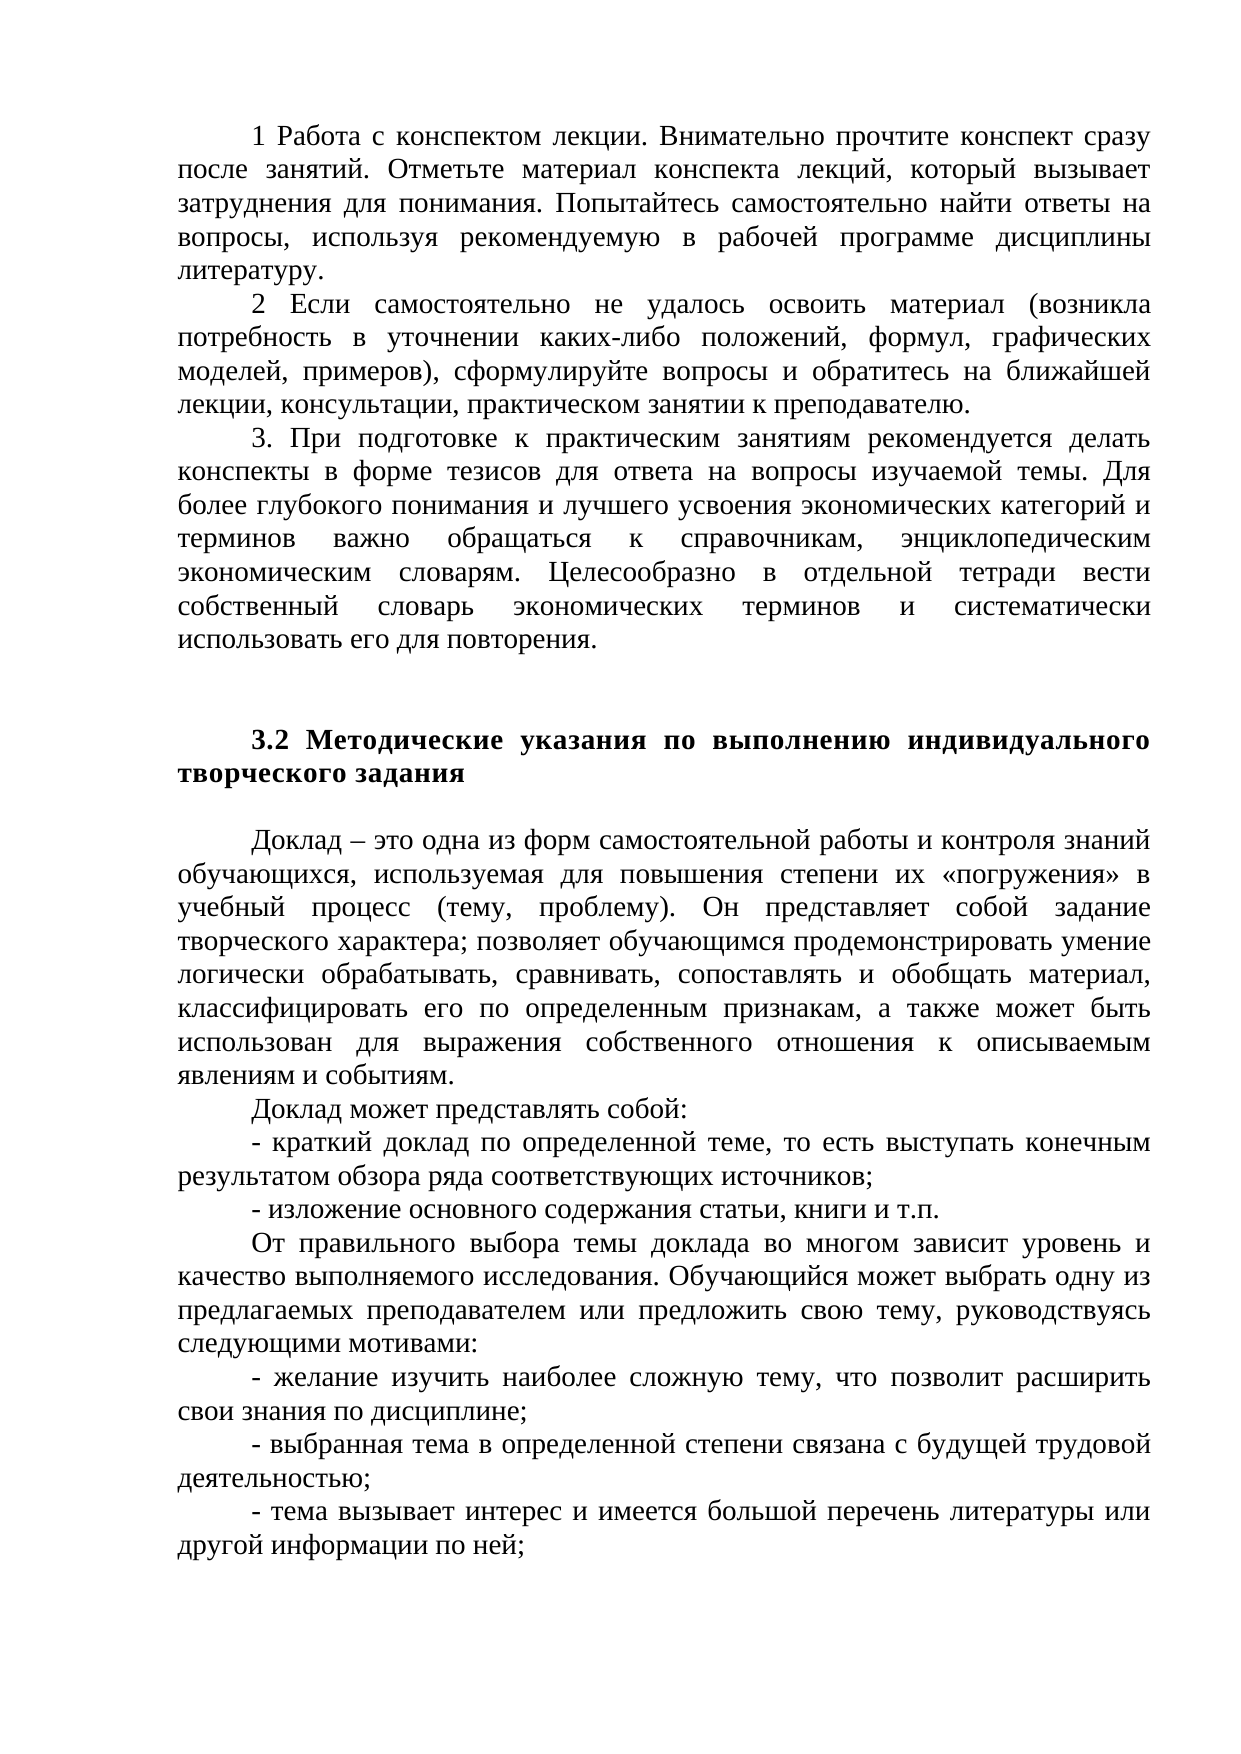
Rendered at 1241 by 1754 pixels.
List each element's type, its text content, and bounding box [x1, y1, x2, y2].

text - выбранная тема в определенной степени связана с будущей трудовой деятельностью; [177, 1426, 1152, 1493]
text - изложение основного содержания статьи, книги и т.п. [177, 1191, 1152, 1225]
text 1 Работа с конспектом лекции. Внимательно прочтите конспект сразу после занятий. Отметьте материал конспекта лекций, который вызывает затруднения для понимания. Попытайтесь самостоятельно найти ответы на вопросы, используя рекомендуемую в рабочей программе дисциплины литературу. [177, 118, 1152, 286]
text Доклад может представлять собой: [177, 1091, 1152, 1124]
text - краткий доклад по определенной теме, то есть выступать конечным результатом обзора ряда соответствующих источников; [177, 1124, 1152, 1191]
text Доклад – это одна из форм самостоятельной работы и контроля знаний обучающихся, используемая для повышения степени их «погружения» в учебный процесс (тему, проблему). Он представляет собой задание творческого характера; позволяет обучающимся продемонстрировать умение логически обрабатывать, сравнивать, сопоставлять и обобщать материал, классифицировать его по определенным признакам, а также может быть использован для выражения собственного отношения к описываемым явлениям и событиям. [177, 822, 1152, 1091]
text 2 Если самостоятельно не удалось освоить материал (возникла потребность в уточнении каких-либо положений, формул, графических моделей, примеров), сформулируйте вопросы и обратитесь на ближайшей лекции, консультации, практическом занятии к преподавателю. [177, 286, 1152, 420]
text От правильного выбора темы доклада во многом зависит уровень и качество выполняемого исследования. Обучающийся может выбрать одну из предлагаемых преподавателем или предложить свою тему, руководствуясь следующими мотивами: [177, 1225, 1152, 1359]
text - желание изучить наиболее сложную тему, что позволит расширить свои знания по дисциплине; [177, 1359, 1152, 1426]
text 3. При подготовке к практическим занятиям рекомендуется делать конспекты в форме тезисов для ответа на вопросы изучаемой темы. Для более глубокого понимания и лучшего усвоения экономических категорий и терминов важно обращаться к справочникам, энциклопедическим экономическим словарям. Целесообразно в отдельной тетради вести собственный словарь экономических терминов и систематически использовать его для повторения. [177, 420, 1152, 655]
text - тема вызывает интерес и имеется большой перечень литературы или другой информации по ней; [177, 1493, 1152, 1560]
text 3.2 Методические указания по выполнению индивидуального творческого задания [177, 722, 1152, 789]
